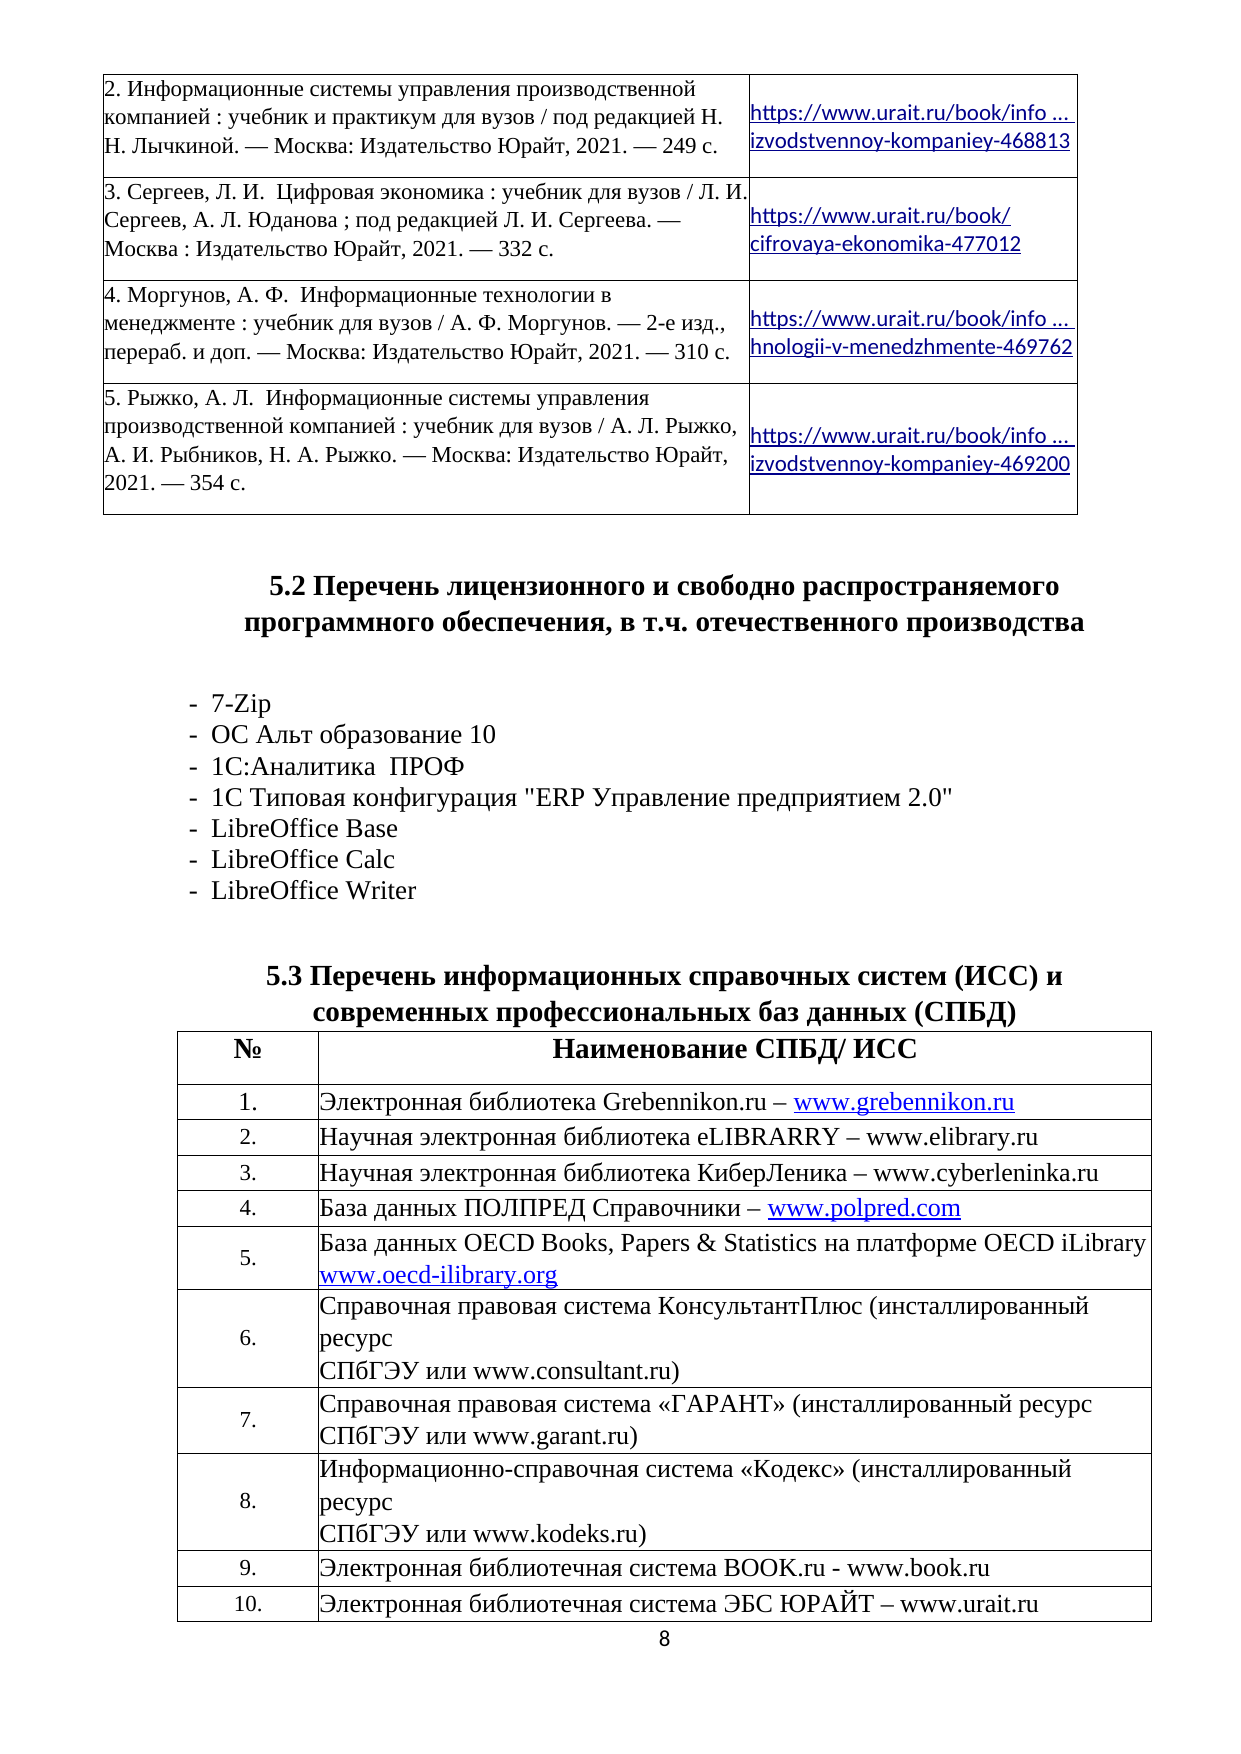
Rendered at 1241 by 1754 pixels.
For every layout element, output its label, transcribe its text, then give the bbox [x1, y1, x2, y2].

table_cell Научная электронная библиотека КиберЛеника – www.cyberleninka.ru [319, 1156, 1151, 1190]
table_cell 5. Рыжко, А. Л. Информационные системы управления производственной компанией : учебник для вузов / А. Л. Рыжко, А. И. Рыбников, Н. А. Рыжко. — Москва: Издательство Юрайт, 2021. — 354 с. [104, 384, 749, 514]
table_cell 4. [178, 1191, 318, 1226]
table_cell 8. [178, 1454, 318, 1550]
table_cell Электронная библиотека Grebennikon.ru – www.grebennikon.ru [319, 1085, 1151, 1119]
table_cell https://www.urait.ru/book/info ... izvodstvennoy-kompaniey-468813 [750, 75, 1077, 177]
subtitle 5.3 Перечень информационных справочных систем (ИСС) и современных профессиональных баз данных (СПБД) [177, 958, 1152, 1028]
table_cell 3. Сергеев, Л. И. Цифровая экономика : учебник для вузов / Л. И. Сергеев, А. Л. Юданова ; под редакцией Л. И. Сергеева. — Москва : Издательство Юрайт, 2021. — 332 с. [104, 178, 749, 280]
table_cell 2. Информационные системы управления производственной компанией : учебник и практикум для вузов / под редакцией Н. Н. Лычкиной. — Москва: Издательство Юрайт, 2021. — 249 с. [104, 75, 749, 177]
table_header № [178, 1032, 318, 1084]
table_cell https://www.urait.ru/book/info ... izvodstvennoy-kompaniey-469200 [750, 384, 1077, 514]
table_cell - LibreOffice Writer [177, 874, 1151, 905]
table_cell - LibreOffice Calc [177, 843, 1151, 874]
table_cell Справочная правовая система «ГАРАНТ» (инсталлированный ресурс СПбГЭУ или www.garant.ru) [319, 1388, 1151, 1452]
table_cell - LibreOffice Base [177, 812, 1151, 843]
table_cell 2. [178, 1120, 318, 1155]
table_cell 6. [178, 1290, 318, 1387]
table_header - 7-Zip [177, 688, 1151, 718]
table_cell - 1C Типовая конфигурация "ERP Управление предприятием 2.0" [177, 781, 1151, 812]
table_cell Справочная правовая система КонсультантПлюс (инсталлированный ресурс СПбГЭУ или www.consultant.ru) [319, 1290, 1151, 1387]
table_cell Научная электронная библиотека eLIBRARRY – www.elibrary.ru [319, 1120, 1151, 1155]
table_cell 7. [178, 1388, 318, 1452]
table_header Наименование СПБД/ ИСС [319, 1032, 1151, 1084]
table_cell Электронная библиотечная система ЭБС ЮРАЙТ – www.urait.ru [319, 1587, 1151, 1621]
table_cell 10. [178, 1587, 318, 1621]
table_cell 3. [178, 1156, 318, 1190]
table_cell База данных ПОЛПРЕД Справочники – www.polpred.com [319, 1191, 1151, 1226]
table_cell 9. [178, 1551, 318, 1586]
subtitle 5.2 Перечень лицензионного и свободно распространяемого программного обеспечения, в т.ч. отечественного производства [177, 568, 1152, 638]
table_cell https://www.urait.ru/book/cifrovaya-ekonomika-477012 [750, 178, 1077, 280]
table_cell База данных OECD Books, Papers & Statistics на платформе OECD iLibrary www.oecd-ilibrary.org [319, 1227, 1151, 1289]
table_cell 4. Моргунов, А. Ф. Информационные технологии в менеджменте : учебник для вузов / А. Ф. Моргунов. — 2-е изд., перераб. и доп. — Москва: Издательство Юрайт, 2021. — 310 с. [104, 281, 749, 383]
table_cell https://www.urait.ru/book/info ... hnologii-v-menedzhmente-469762 [750, 281, 1077, 383]
table_cell - ОС Альт образование 10 [177, 719, 1151, 750]
table_cell - 1С:Аналитика ПРОФ [177, 750, 1151, 781]
table_cell Электронная библиотечная система BOOK.ru - www.book.ru [319, 1551, 1151, 1586]
table_cell Информационно-справочная система «Кодекс» (инсталлированный ресурс СПбГЭУ или www.kodeks.ru) [319, 1454, 1151, 1550]
table_cell 5. [178, 1227, 318, 1289]
